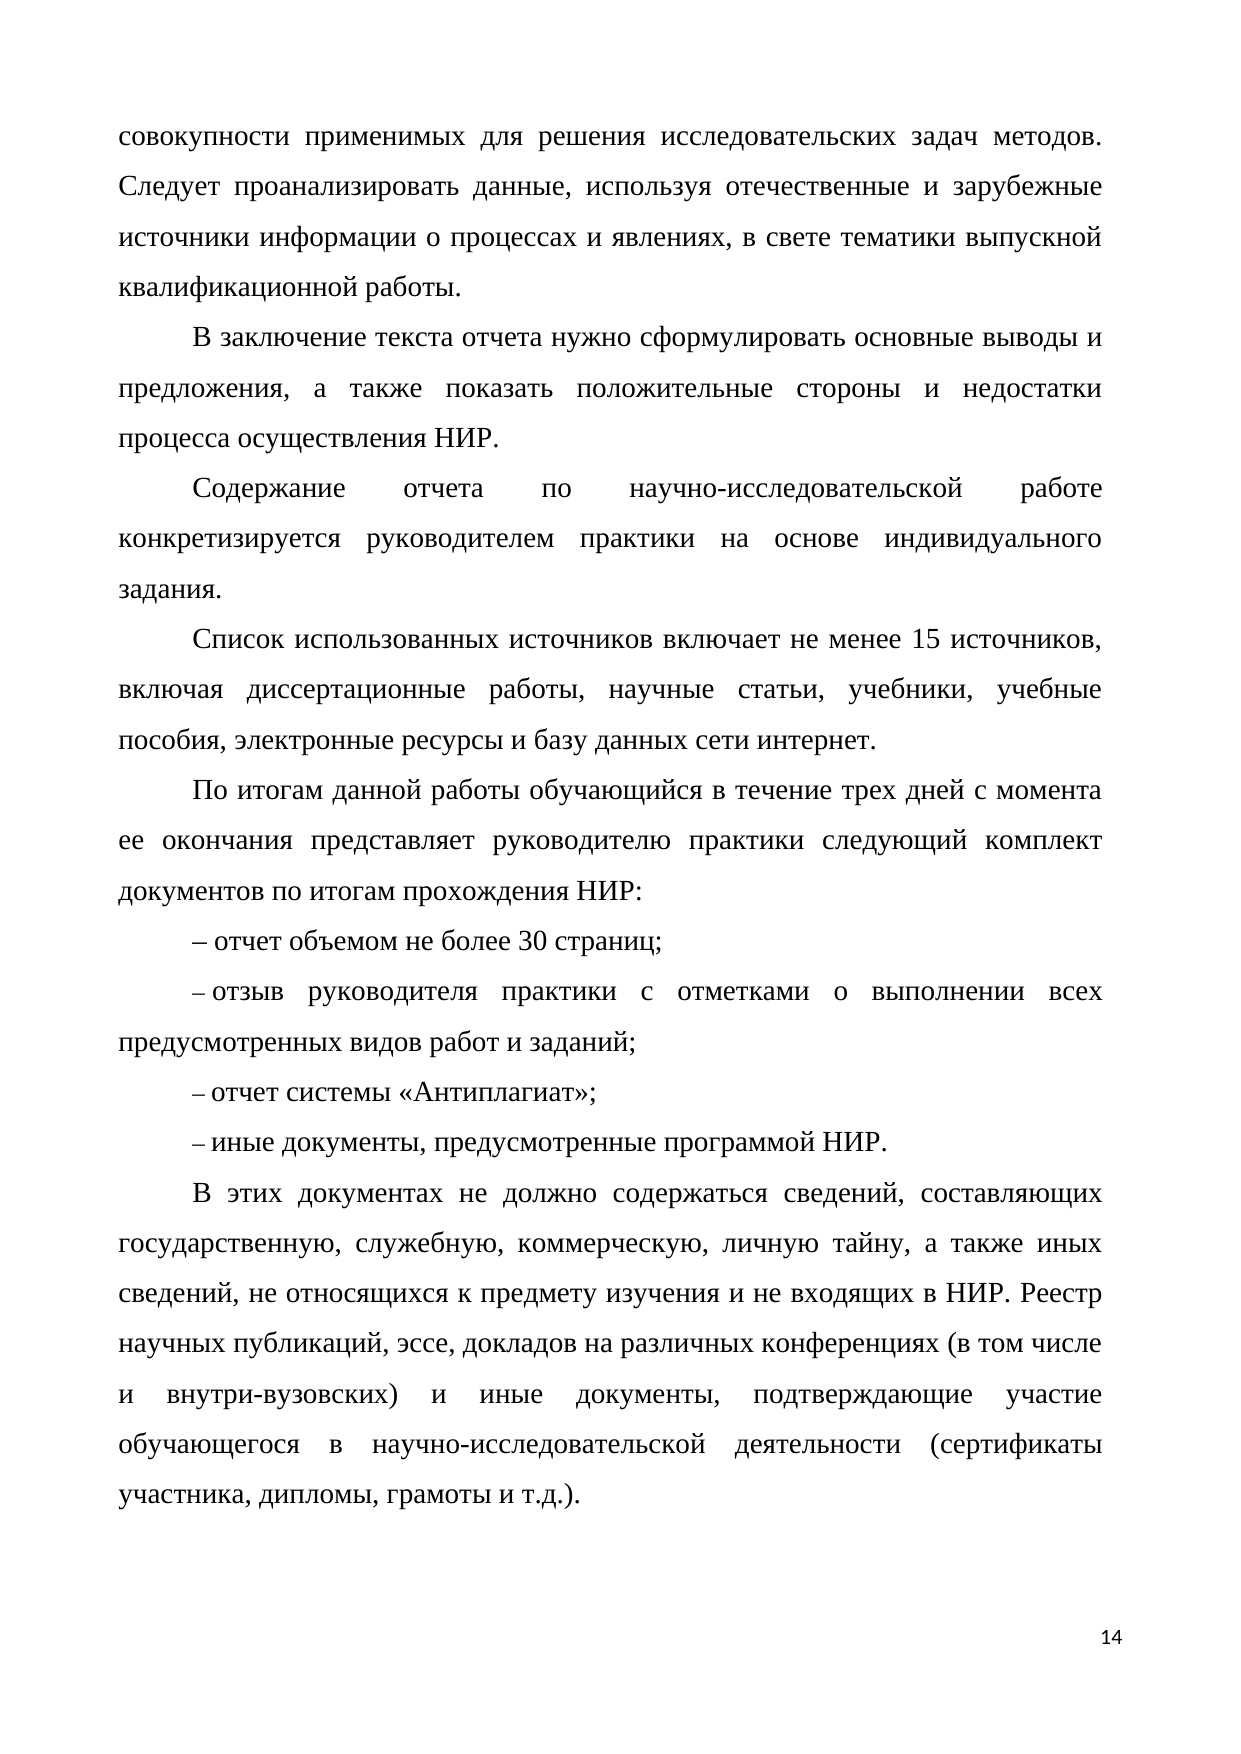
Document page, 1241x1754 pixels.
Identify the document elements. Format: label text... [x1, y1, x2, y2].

text – иные документы, предусмотренные программой НИР. [118, 1124, 1103, 1158]
text – отчет системы «Антиплагиат»; [118, 1074, 1103, 1108]
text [118, 118, 1103, 303]
text В заключение текста отчета нужно сформулировать основные выводы и предложения, а также показать положительные стороны и недостатки процесса осуществления НИР. [118, 319, 1103, 453]
text По итогам данной работы обучающийся в течение трех дней с момента ее окончания представляет руководителю практики следующий комплект документов по итогам прохождения НИР: [118, 772, 1103, 906]
text – отчет объемом не более 30 страниц; [118, 923, 1103, 957]
text Список использованных источников включает не менее 15 источников, включая диссертационные работы, научные статьи, учебники, учебные пособия, электронные ресурсы и базу данных сети интернет. [118, 621, 1103, 755]
text В этих документах не должно содержаться сведений, составляющих государственную, служебную, коммерческую, личную тайну, а также иных сведений, не относящихся к предмету изучения и не входящих в НИР. Реестр научных публикаций, эссе, докладов на различных конференциях (в том числе и внутри-вузовских) и иные документы, подтверждающие участие обучающегося в научно-исследовательской деятельности (сертификаты участника, дипломы, грамоты и т.д.). [118, 1175, 1103, 1510]
text – отзыв руководителя практики с отметками о выполнении всех предусмотренных видов работ и заданий; [118, 973, 1103, 1057]
text Содержание отчета по научно-исследовательской работе конкретизируется руководителем практики на основе индивидуального задания. [118, 470, 1103, 604]
